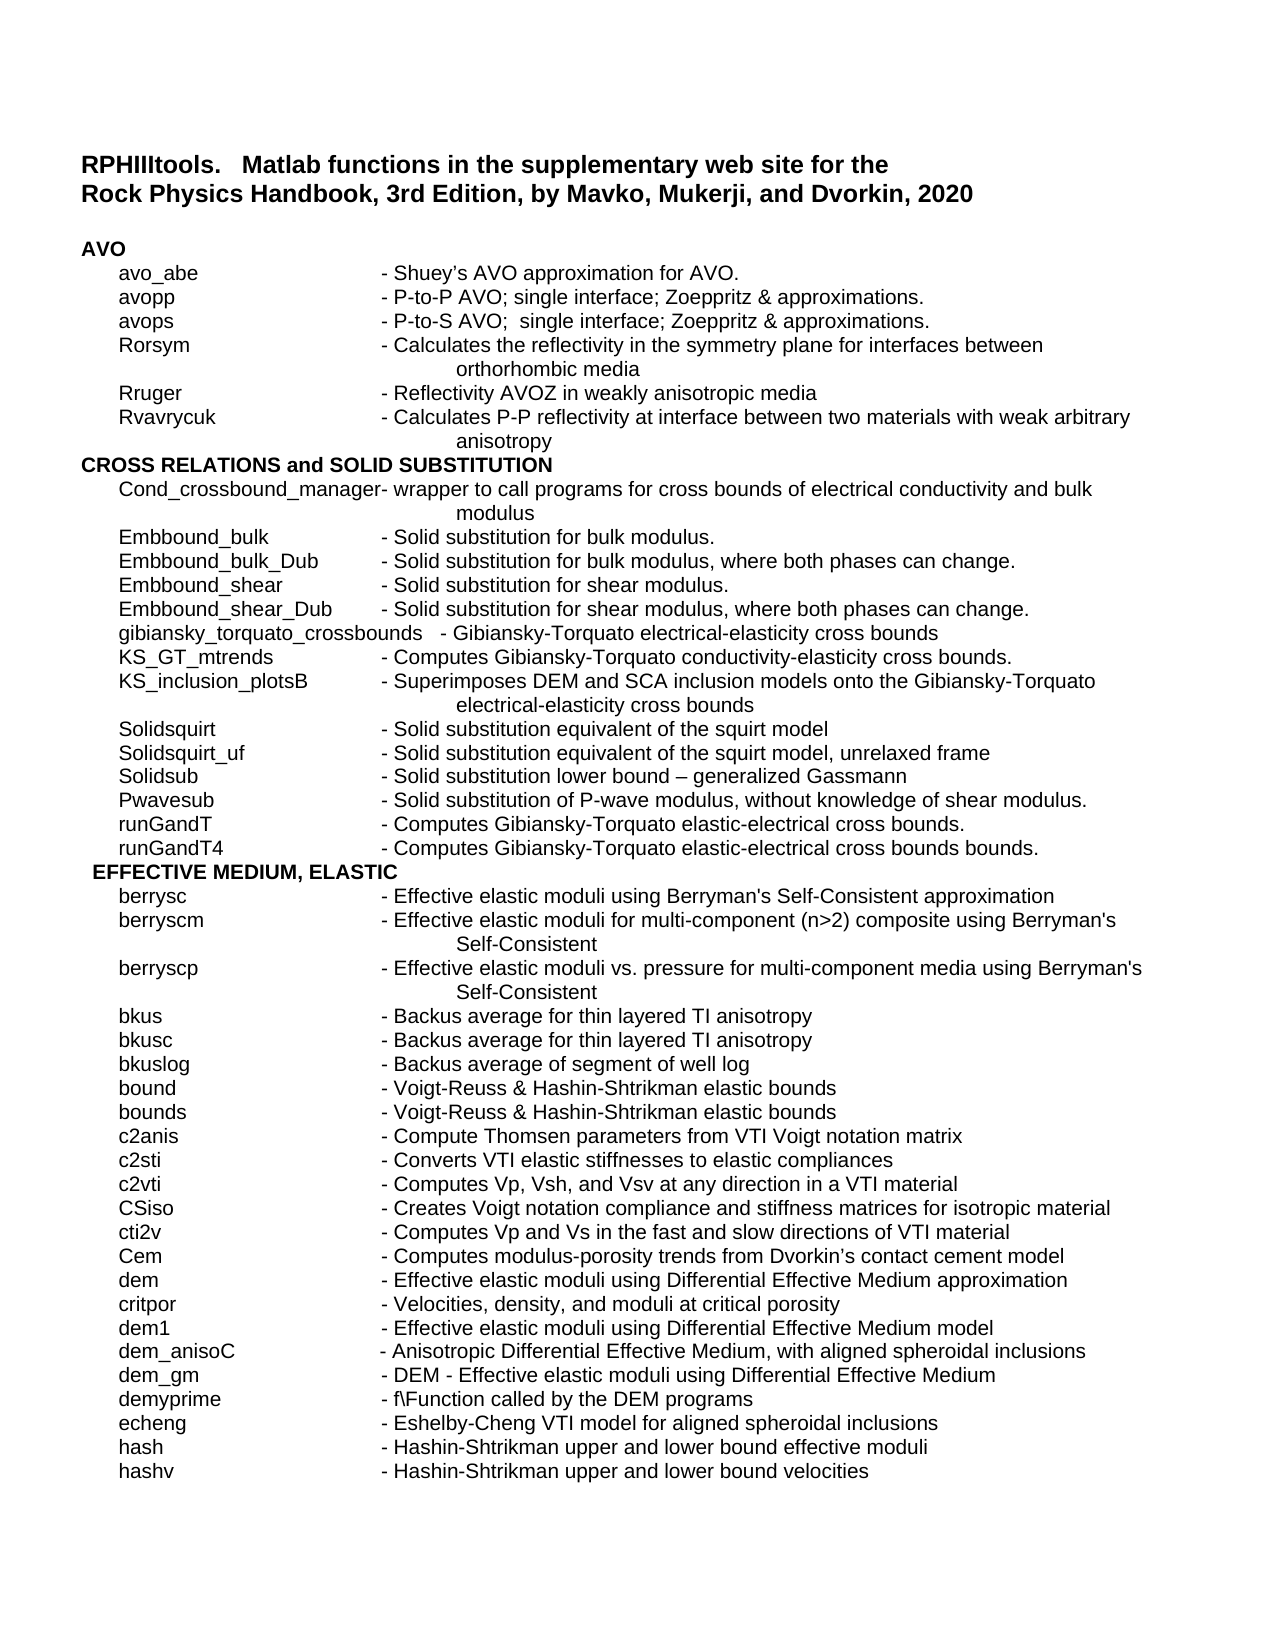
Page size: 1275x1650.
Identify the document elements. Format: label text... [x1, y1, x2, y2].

text berryscm - Effective elastic moduli for multi-component (n>2) composite using Berryman's Self-Consistent [118, 908, 1162, 956]
text runGandT4 - Computes Gibiansky-Torquato elastic-electrical cross bounds bounds. [118, 836, 1162, 860]
text dem_gm - DEM - Effective elastic moduli using Differential Effective Medium [118, 1363, 1162, 1387]
text Cem - Computes modulus-porosity trends from Dvorkin’s contact cement model [118, 1243, 1162, 1267]
text berryscp - Effective elastic moduli vs. pressure for multi-component media using Berryman's Self-Consistent [118, 956, 1162, 1004]
text dem1 - Effective elastic moduli using Differential Effective Medium model [118, 1315, 1162, 1339]
text berrysc - Effective elastic moduli using Berryman's Self-Consistent approximation [118, 884, 1162, 908]
text c2sti - Converts VTI elastic stiffnesses to elastic compliances [118, 1148, 1162, 1172]
text CROSS RELATIONS and SOLID SUBSTITUTION [81, 453, 1162, 477]
text runGandT - Computes Gibiansky-Torquato elastic-electrical cross bounds. [118, 812, 1162, 836]
text critpor - Velocities, density, and moduli at critical porosity [118, 1291, 1162, 1315]
text Embbound_shear - Solid substitution for shear modulus. [118, 573, 1162, 597]
text cti2v - Computes Vp and Vs in the fast and slow directions of VTI material [118, 1219, 1162, 1243]
text Rruger - Reflectivity AVOZ in weakly anisotropic media [118, 381, 1162, 405]
text CSiso - Creates Voigt notation compliance and stiffness matrices for isotropic material [118, 1196, 1162, 1219]
text dem_anisoC - Anisotropic Differential Effective Medium, with aligned spheroidal inclusions [118, 1339, 1162, 1363]
text demyprime - f\Function called by the DEM programs [118, 1387, 1162, 1411]
text avo_abe - Shuey’s AVO approximation for AVO. [118, 261, 1162, 285]
text avops - P-to-S AVO; single interface; Zoeppritz & approximations. [118, 309, 1162, 333]
text KS_inclusion_plotsB - Superimposes DEM and SCA inclusion models onto the Gibiansky-Torquato electrical-elasticity cross bounds [118, 668, 1162, 716]
text bkus - Backus average for thin layered TI anisotropy [118, 1004, 1162, 1028]
text Solidsub - Solid substitution lower bound – generalized Gassmann [118, 764, 1162, 788]
text c2anis - Compute Thomsen parameters from VTI Voigt notation matrix [118, 1124, 1162, 1148]
text AVO [81, 237, 1162, 261]
text echeng - Eshelby-Cheng VTI model for aligned spheroidal inclusions [118, 1411, 1162, 1435]
text Rorsym - Calculates the reflectivity in the symmetry plane for interfaces between orthorhombic media [118, 333, 1162, 381]
text bkusc - Backus average for thin layered TI anisotropy [118, 1028, 1162, 1052]
text bounds - Voigt-Reuss & Hashin-Shtrikman elastic bounds [118, 1100, 1162, 1124]
text Solidsquirt - Solid substitution equivalent of the squirt model [118, 716, 1162, 740]
text dem - Effective elastic moduli using Differential Effective Medium approximation [118, 1267, 1162, 1291]
text avopp - P-to-P AVO; single interface; Zoeppritz & approximations. [118, 285, 1162, 309]
text RPHIIItools. Matlab functions in the supplementary web site for the [81, 150, 1162, 179]
text Embbound_bulk_Dub - Solid substitution for bulk modulus, where both phases can change. [118, 549, 1162, 573]
text EFFECTIVE MEDIUM, ELASTIC [81, 860, 1162, 884]
text KS_GT_mtrends - Computes Gibiansky-Torquato conductivity-elasticity cross bounds. [118, 644, 1162, 668]
text c2vti - Computes Vp, Vsh, and Vsv at any direction in a VTI material [118, 1172, 1162, 1196]
text Cond_crossbound_manager- wrapper to call programs for cross bounds of electrical conductivity and bulk modulus [118, 477, 1162, 525]
text Embbound_bulk - Solid substitution for bulk modulus. [118, 525, 1162, 549]
text Rvavrycuk - Calculates P-P reflectivity at interface between two materials with weak arbitrary anisotropy [118, 405, 1162, 453]
text bkuslog - Backus average of segment of well log [118, 1052, 1162, 1076]
text gibiansky_torquato_crossbounds - Gibiansky-Torquato electrical-elasticity cross bounds [118, 621, 1162, 644]
text Rock Physics Handbook, 3rd Edition, by Mavko, Mukerji, and Dvorkin, 2020 [81, 179, 1162, 207]
text hash - Hashin-Shtrikman upper and lower bound effective moduli [118, 1435, 1162, 1459]
text Pwavesub - Solid substitution of P-wave modulus, without knowledge of shear modulus. [118, 788, 1162, 812]
text Embbound_shear_Dub - Solid substitution for shear modulus, where both phases can change. [118, 597, 1162, 621]
text hashv - Hashin-Shtrikman upper and lower bound velocities [118, 1459, 1162, 1483]
text Solidsquirt_uf - Solid substitution equivalent of the squirt model, unrelaxed frame [118, 740, 1162, 764]
text bound - Voigt-Reuss & Hashin-Shtrikman elastic bounds [118, 1076, 1162, 1100]
